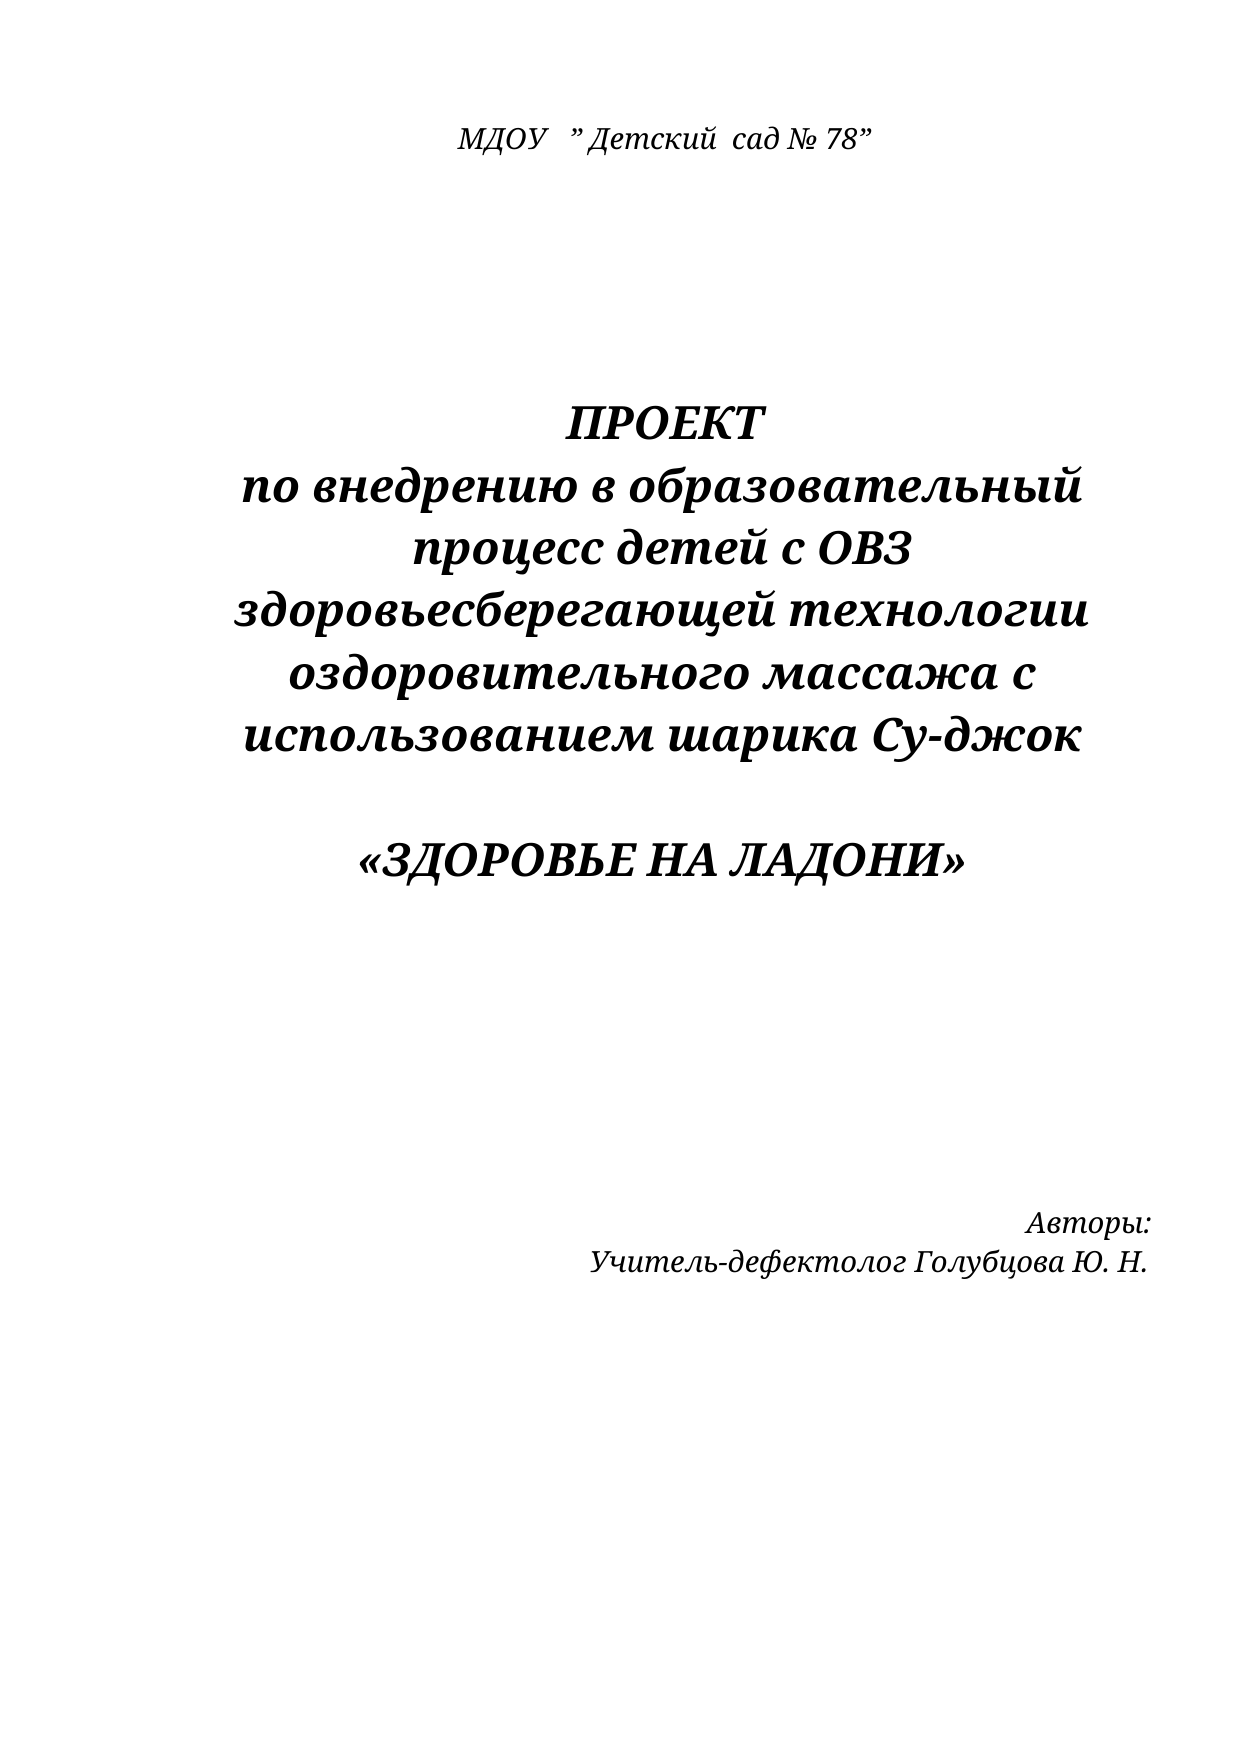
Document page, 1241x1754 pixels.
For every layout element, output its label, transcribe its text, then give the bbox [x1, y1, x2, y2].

text ПРОЕКТ [177, 391, 1152, 453]
text Авторы: [177, 1202, 1152, 1242]
text Учитель-дефектолог Голубцова Ю. Н. [177, 1242, 1152, 1281]
text МДОУ ” Детский сад № 78” [177, 118, 1152, 158]
text по внедрению в образовательный процесс детей с ОВЗ здоровьесберегающей технологии оздоровительного массажа с использованием шарика Су-джок [177, 453, 1152, 765]
text «ЗДОРОВЬЕ НА ЛАДОНИ» [177, 827, 1152, 890]
